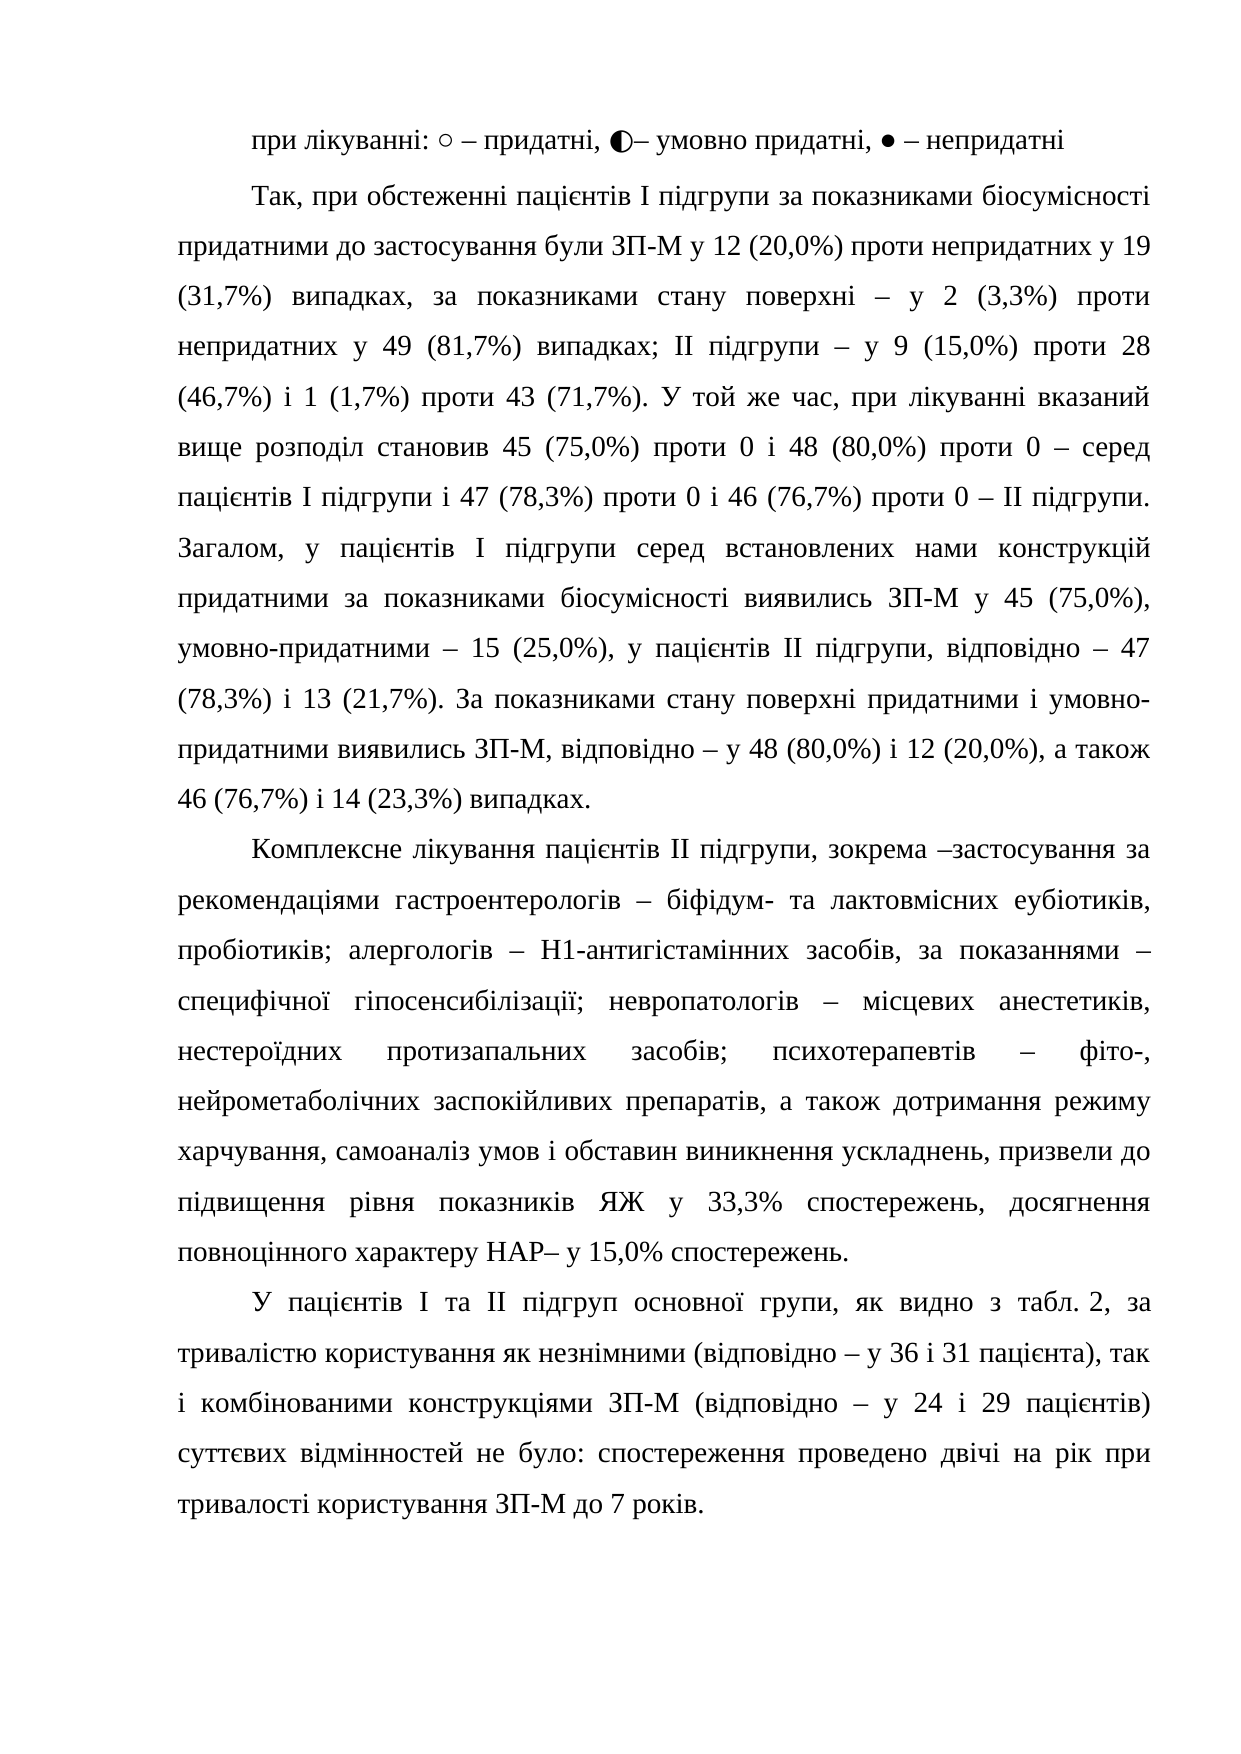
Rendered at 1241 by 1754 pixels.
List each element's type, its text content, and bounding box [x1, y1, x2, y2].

text при лікуванні: ○ – придатні, ◐– умовно придатні, ● – непридатні [177, 118, 1152, 158]
text У пацієнтів І та ІІ підгруп основної групи, як видно з табл. 2, за тривалістю користування як незнімними (відповідно – у 36 і 31 пацієнта), так і комбінованими конструкціями ЗП-М (відповідно – у 24 і 29 пацієнтів) суттєвих відмінностей не було: спостереження проведено двічі на рік при тривалості користування ЗП-М до 7 років. [177, 1284, 1152, 1519]
text Так, при обстеженні пацієнтів І підгрупи за показниками біосумісності придатними до застосування були ЗП-М у 12 (20,0%) проти непридатних у 19 (31,7%) випадках, за показниками стану поверхні – у 2 (3,3%) проти непридатних у 49 (81,7%) випадках; ІІ підгрупи – у 9 (15,0%) проти 28 (46,7%) і 1 (1,7%) проти 43 (71,7%). У той же час, при лікуванні вказаний вище розподіл становив 45 (75,0%) проти 0 і 48 (80,0%) проти 0 – серед пацієнтів І підгрупи і 47 (78,3%) проти 0 і 46 (76,7%) проти 0 – ІІ підгрупи. Загалом, у пацієнтів І підгрупи серед встановлених нами конструкцій придатними за показниками біосумісності виявились ЗП-М у 45 (75,0%), умовно-придатними – 15 (25,0%), у пацієнтів ІІ підгрупи, відповідно – 47 (78,3%) і 13 (21,7%). За показниками стану поверхні придатними і умовно-придатними виявились ЗП-М, відповідно – у 48 (80,0%) і 12 (20,0%), а також 46 (76,7%) і 14 (23,3%) випадках. [177, 178, 1152, 815]
text Комплексне лікування пацієнтів ІІ підгрупи, зокрема –застосування за рекомендаціями гастроентерологів – біфідум- та лактовмісних еубіотиків, пробіотиків; алергологів – Н1-антигістамінних засобів, за показаннями – специфічної гіпосенсибілізації; невропатологів – місцевих анестетиків, нестероїдних протизапальних засобів; психотерапевтів – фіто-, нейрометаболічних заспокійливих препаратів, а також дотримання режиму харчування, самоаналіз умов і обставин виникнення ускладнень, призвели до підвищення рівня показників ЯЖ у 33,3% спостережень, досягнення повноцінного характеру НАР– у 15,0% спостережень. [177, 832, 1152, 1268]
